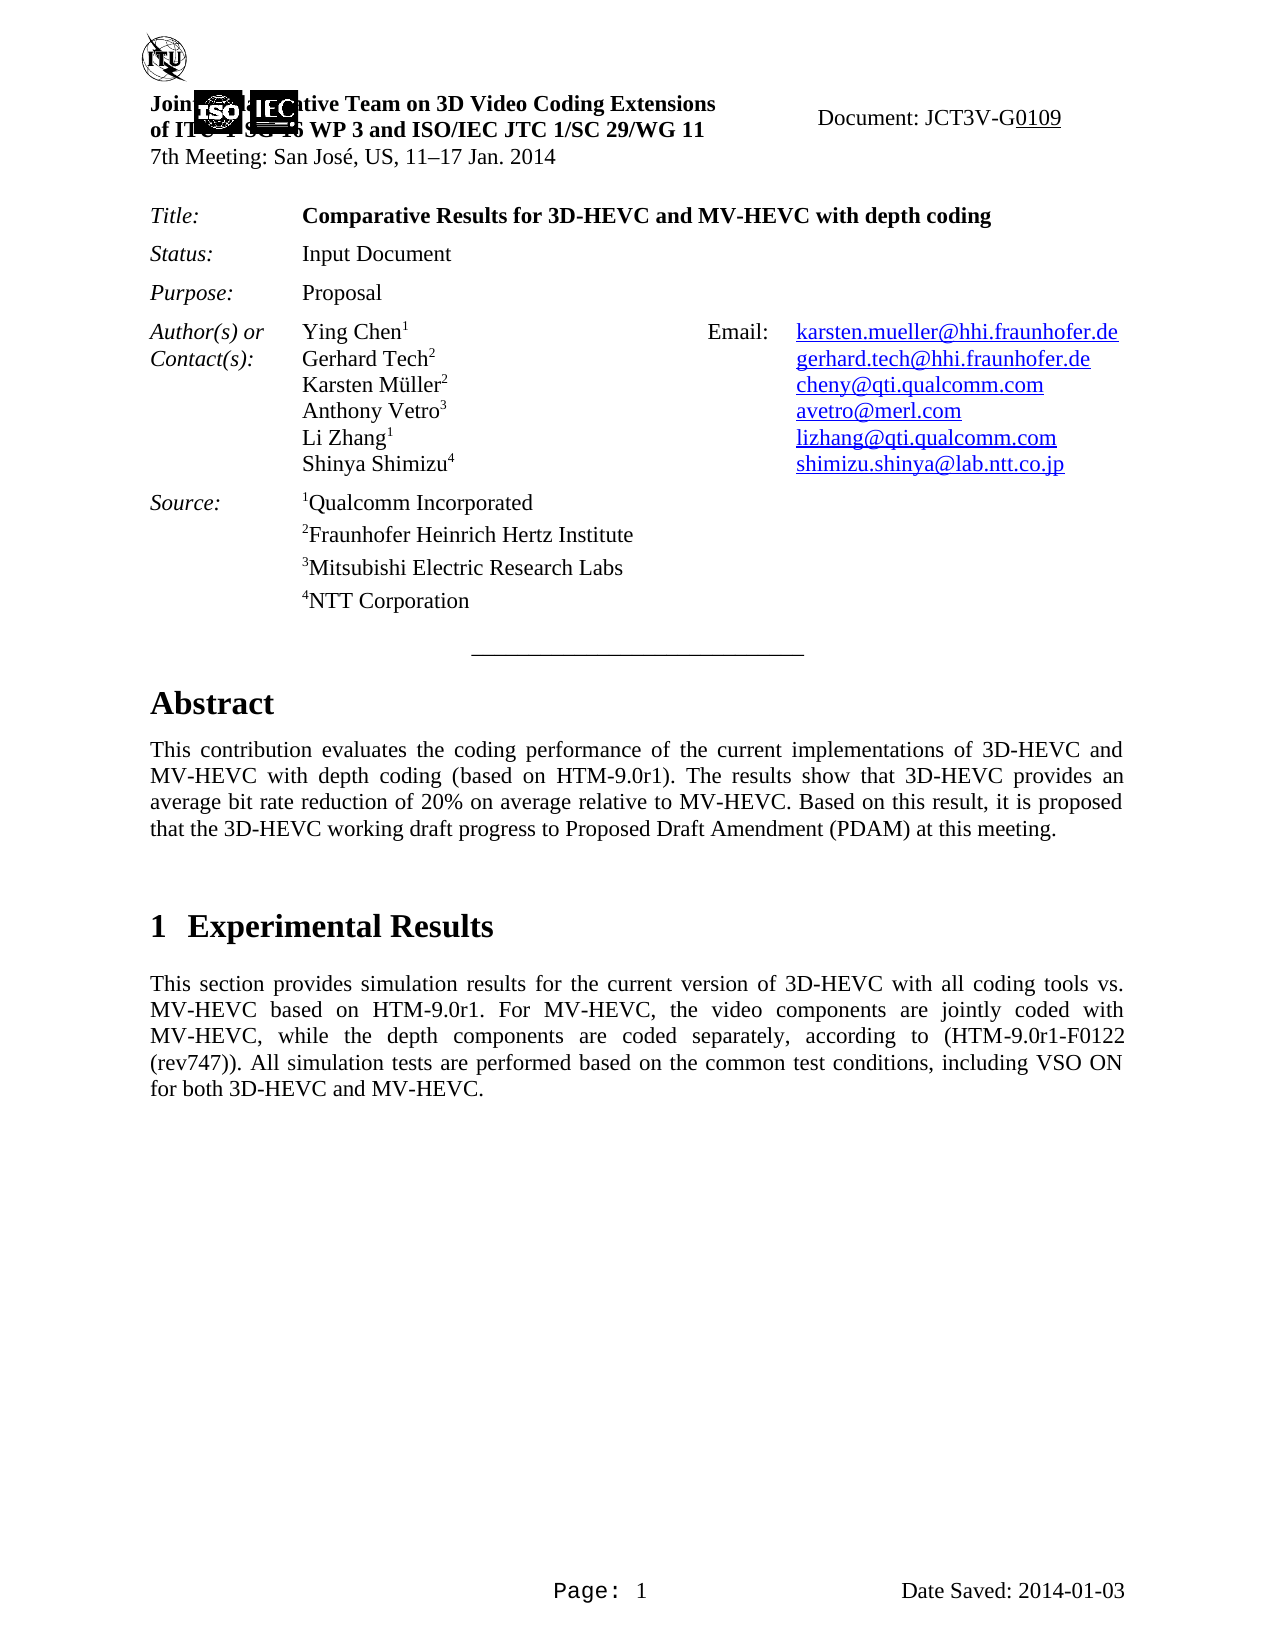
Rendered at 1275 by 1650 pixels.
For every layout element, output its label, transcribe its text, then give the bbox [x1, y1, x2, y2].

table_header Document: JCT3V-G0109 [806, 90, 1136, 169]
table_cell Proposal [291, 273, 1136, 312]
table_header Comparative Results for 3D-HEVC and MV-HEVC with depth coding [291, 195, 1136, 234]
table_cell Source: [139, 483, 291, 619]
subtitle Abstract [150, 683, 1125, 721]
text This contribution evaluates the coding performance of the current implementations of 3D-HEVC and MV-HEVC with depth coding (based on HTM-9.0r1). The results show that 3D-HEVC provides an average bit rate reduction of 20% on average relative to MV-HEVC. Based on this result, it is proposed that the 3D-HEVC working draft progress to Proposed Draft Amendment (PDAM) at this meeting. [150, 736, 1125, 841]
table_cell Ying Chen1 Gerhard Tech2 Karsten Müller2 Anthony Vetro3 Li Zhang1 Shinya Shimizu4 [291, 312, 696, 483]
table_cell Purpose: [139, 273, 291, 312]
table_cell karsten.mueller@hhi.fraunhofer.de gerhard.tech@hhi.fraunhofer.de cheny@qti.qualcomm.com avetro@merl.com lizhang@qti.qualcomm.com shimizu.shinya@lab.ntt.co.jp [785, 312, 1136, 483]
table_cell Status: [139, 234, 291, 273]
text _____________________________ [150, 632, 1125, 658]
table_header Joint Collaborative Team on 3D Video Coding Extensions of ITU-T SG 16 WP 3 and ISO/IEC JTC 1/SC 29/WG 11 7th Meeting: San José, US, 11–17 Jan. 2014 [139, 90, 806, 169]
text This section provides simulation results for the current version of 3D-HEVC with all coding tools vs. MV-HEVC based on HTM-9.0r1. For MV-HEVC, the video components are jointly coded with MV-HEVC, while the depth components are coded separately, according to (HTM-9.0r1-F0122 (rev747)). All simulation tests are performed based on the common test conditions, including VSO ON for both 3D-HEVC and MV-HEVC. [150, 970, 1125, 1102]
subtitle Experimental Results [150, 907, 1125, 945]
table_cell Input Document [291, 234, 1136, 273]
picture [250, 90, 299, 134]
table_header Title: [139, 195, 291, 234]
table_cell Author(s) or Contact(s): [139, 312, 291, 483]
table_cell Email: [696, 312, 785, 483]
table_cell 1Qualcomm Incorporated 2Fraunhofer Heinrich Hertz Institute 3Mitsubishi Electric Research Labs 4NTT Corporation [291, 483, 1136, 619]
picture [194, 90, 243, 134]
